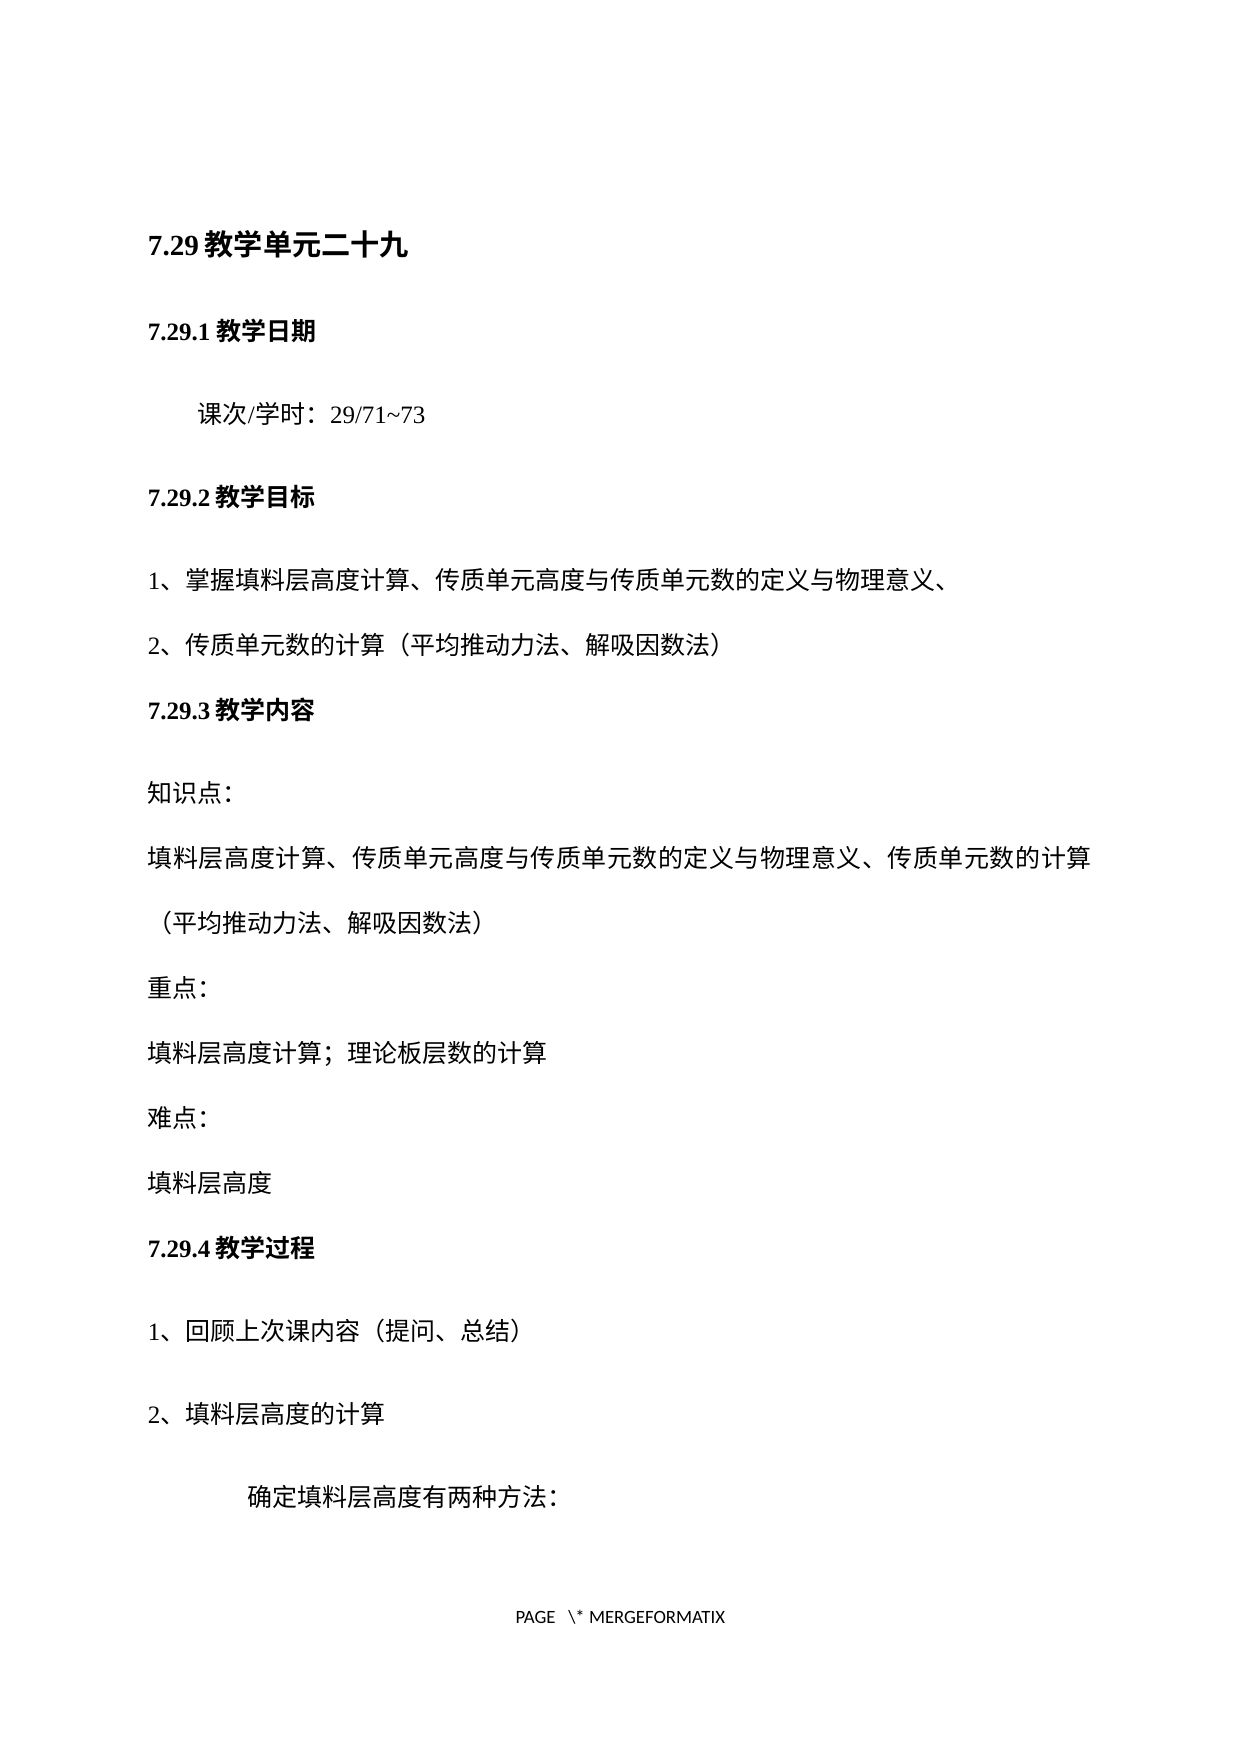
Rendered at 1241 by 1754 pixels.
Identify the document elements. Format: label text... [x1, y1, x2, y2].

text 填料层高度计算；理论板层数的计算 [148, 1019, 1092, 1084]
subtitle 7.29.2教学目标 [148, 463, 1092, 528]
text 确定填料层高度有两种方法： [148, 1463, 1092, 1528]
text 1、回顾上次课内容（提问、总结） [148, 1297, 1092, 1362]
subtitle 7.29教学单元二十九 [148, 211, 1092, 276]
subtitle 7.29.1 教学日期 [148, 297, 1092, 362]
text 课次/学时：29/71~73 [148, 380, 1092, 445]
text 1、掌握填料层高度计算、传质单元高度与传质单元数的定义与物理意义、 [148, 546, 1092, 611]
text 填料层高度计算、传质单元高度与传质单元数的定义与物理意义、传质单元数的计算（平均推动力法、解吸因数法） [148, 824, 1092, 954]
text 2、填料层高度的计算 [148, 1380, 1092, 1445]
text 难点： [148, 1084, 1092, 1149]
text 填料层高度 [148, 1149, 1092, 1214]
text 2、传质单元数的计算（平均推动力法、解吸因数法） [148, 611, 1092, 676]
text 知识点： [148, 759, 1092, 824]
subtitle 7.29.4教学过程 [148, 1214, 1092, 1279]
text 重点： [148, 954, 1092, 1019]
subtitle 7.29.3教学内容 [148, 676, 1092, 741]
